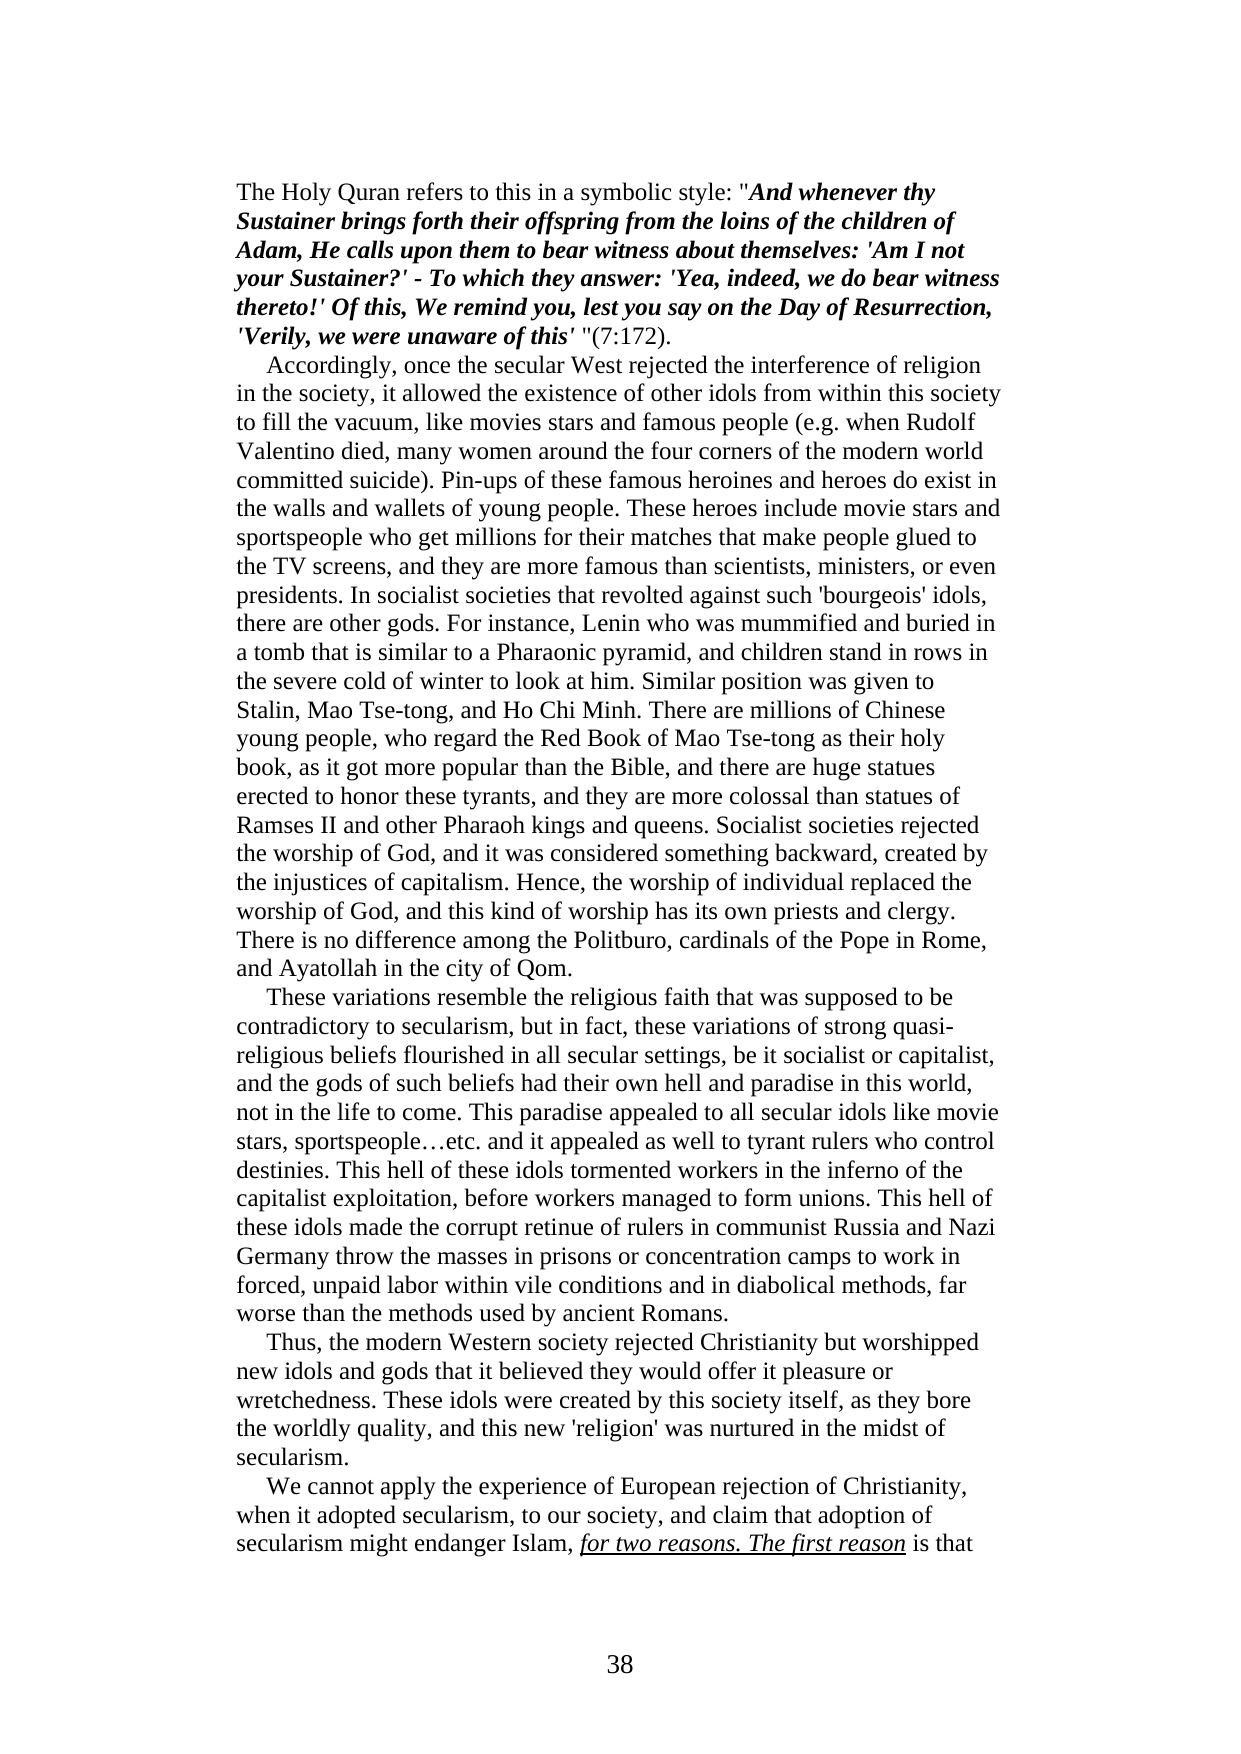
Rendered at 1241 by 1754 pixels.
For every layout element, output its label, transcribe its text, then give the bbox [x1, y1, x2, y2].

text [236, 1471, 1004, 1557]
text Accordingly, once the secular West rejected the interference of religion in the society, it allowed the existence of other idols from within this society to fill the vacuum, like movies stars and famous people (e.g. when Rudolf Valentino died, many women around the four corners of the modern world committed suicide). Pin-ups of these famous heroines and heroes do exist in the walls and wallets of young people. These heroes include movie stars and sportspeople who get millions for their matches that make people glued to the TV screens, and they are more famous than scientists, ministers, or even presidents. In socialist societies that revolted against such 'bourgeois' idols, there are other gods. For instance, Lenin who was mummified and buried in a tomb that is similar to a Pharaonic pyramid, and children stand in rows in the severe cold of winter to look at him. Similar position was given to Stalin, Mao Tse-tong, and Ho Chi Minh. There are millions of Chinese young people, who regard the Red Book of Mao Tse-tong as their holy book, as it got more popular than the Bible, and there are huge statues erected to honor these tyrants, and they are more colossal than statues of Ramses II and other Pharaoh kings and queens. Socialist societies rejected the worship of God, and it was considered something backward, created by the injustices of capitalism. Hence, the worship of individual replaced the worship of God, and this kind of worship has its own priests and clergy. There is no difference among the Politburo, cardinals of the Pope in , and Ayatollah in the city of . [236, 350, 1004, 982]
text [236, 177, 1004, 350]
text These variations resemble the religious faith that was supposed to be contradictory to secularism, but in fact, these variations of strong quasi-religious beliefs flourished in all secular settings, be it socialist or capitalist, and the gods of such beliefs had their own hell and paradise in this world, not in the life to come. This paradise appealed to all secular idols like movie stars, sportspeople…etc. and it appealed as well to tyrant rulers who control destinies. This hell of these idols tormented workers in the inferno of the capitalist exploitation, before workers managed to form unions. This hell of these idols made the corrupt retinue of rulers in communist and Nazi Germany throw the masses in prisons or concentration camps to work in forced, unpaid labor within vile conditions and in diabolical methods, far worse than the methods used by ancient Romans. [236, 982, 1004, 1327]
text Thus, the modern Western society rejected Christianity but worshipped new idols and gods that it believed they would offer it pleasure or wretchedness. These idols were created by this society itself, as they bore the worldly quality, and this new 'religion' was nurtured in the midst of secularism. [236, 1327, 1004, 1471]
